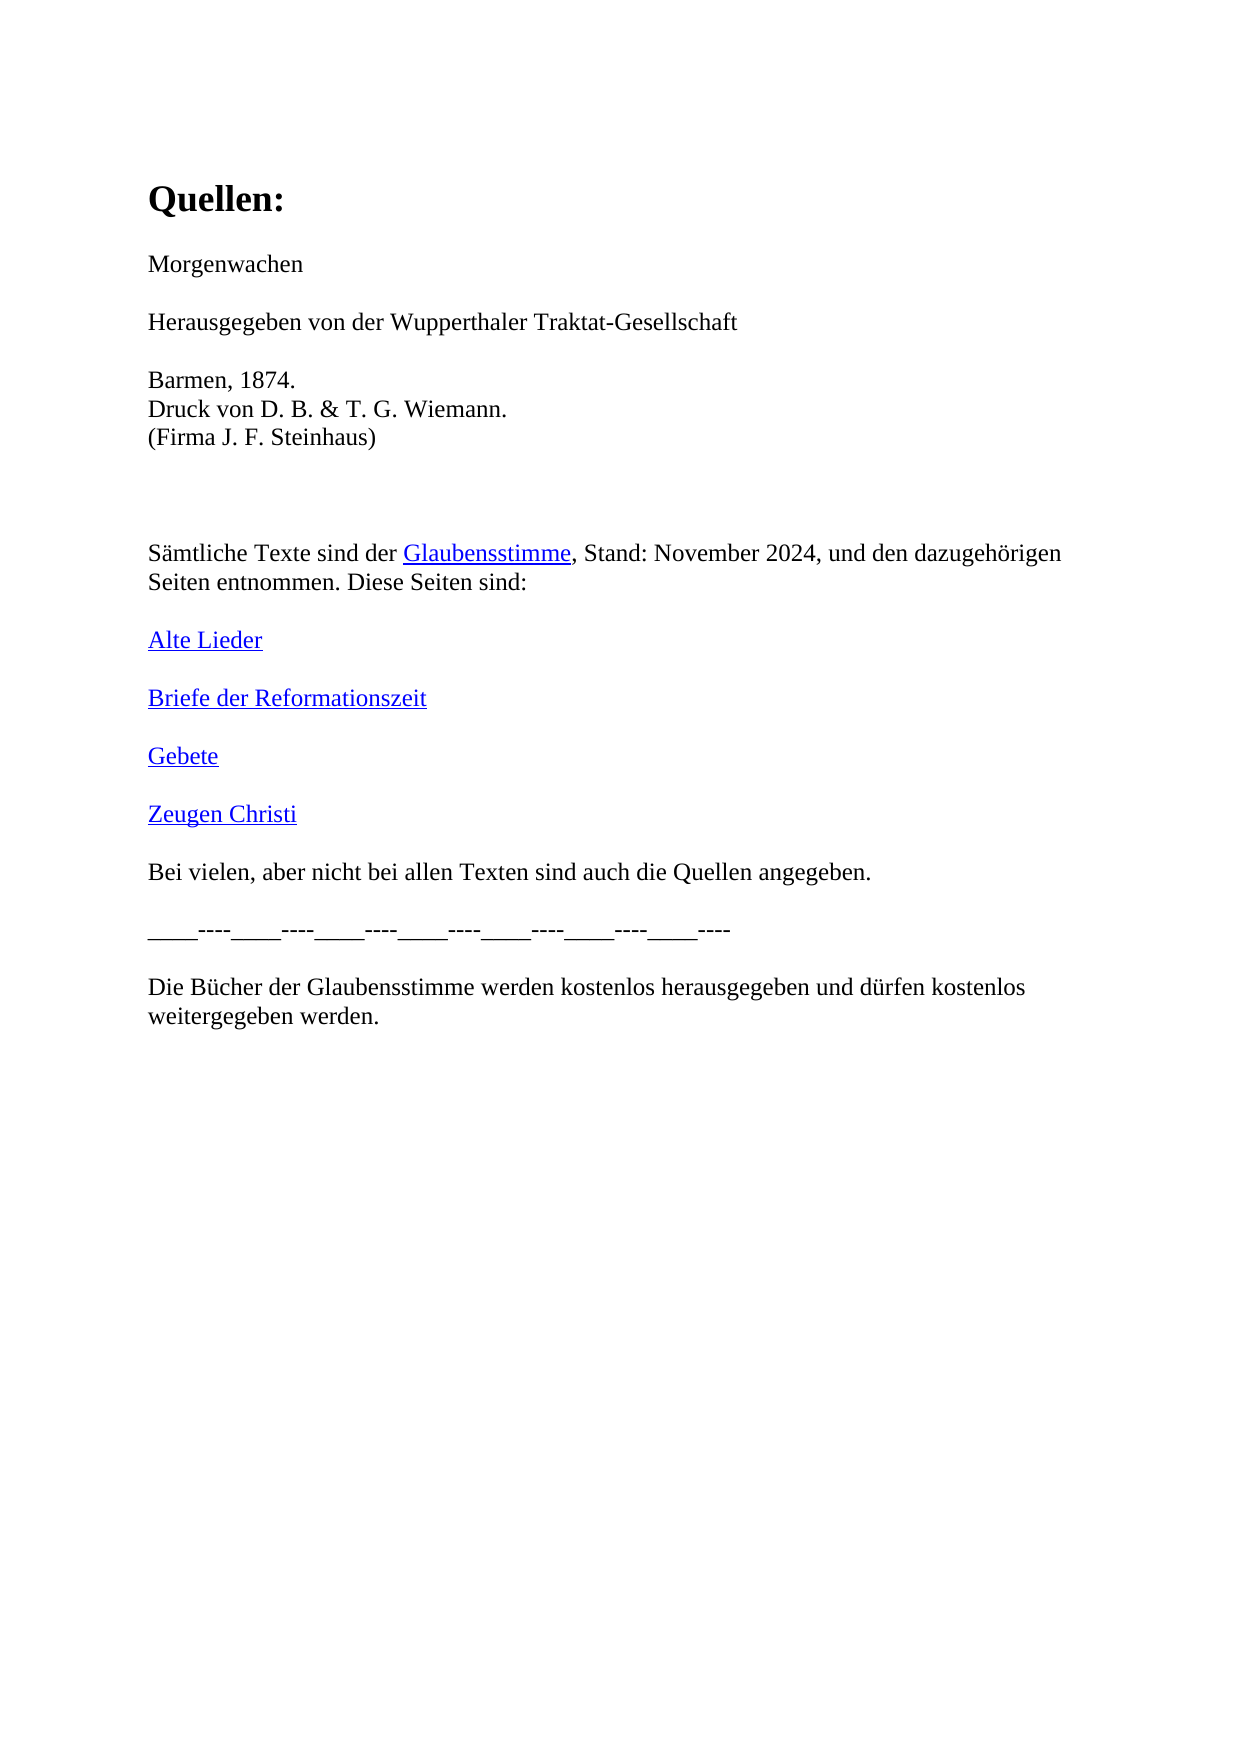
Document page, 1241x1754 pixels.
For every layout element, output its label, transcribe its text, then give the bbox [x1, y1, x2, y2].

text Bei vielen, aber nicht bei allen Texten sind auch die Quellen angegeben. [148, 857, 1093, 885]
text Gebete [148, 741, 1093, 769]
text Herausgegeben von der Wupperthaler Traktat-Gesellschaft [148, 307, 1093, 336]
text Sämtliche Texte sind der Glaubensstimme, Stand: November 2024, und den dazugehörigen Seiten entnommen. Diese Seiten sind: [148, 538, 1093, 596]
text Briefe der Reformationszeit [148, 683, 1093, 712]
subtitle Quellen: [148, 177, 1093, 220]
text Morgenwachen [148, 249, 1093, 278]
text ____----____----____----____----____----____----____---- [148, 914, 1093, 943]
text Zeugen Christi [148, 799, 1093, 827]
text Barmen, 1874. Druck von D. B. & T. G. Wiemann. (Firma J. F. Steinhaus) [148, 365, 1093, 451]
text Die Bücher der Glaubensstimme werden kostenlos herausgegeben und dürfen kostenlos weitergegeben werden. [148, 972, 1093, 1030]
text Alte Lieder [148, 625, 1093, 654]
